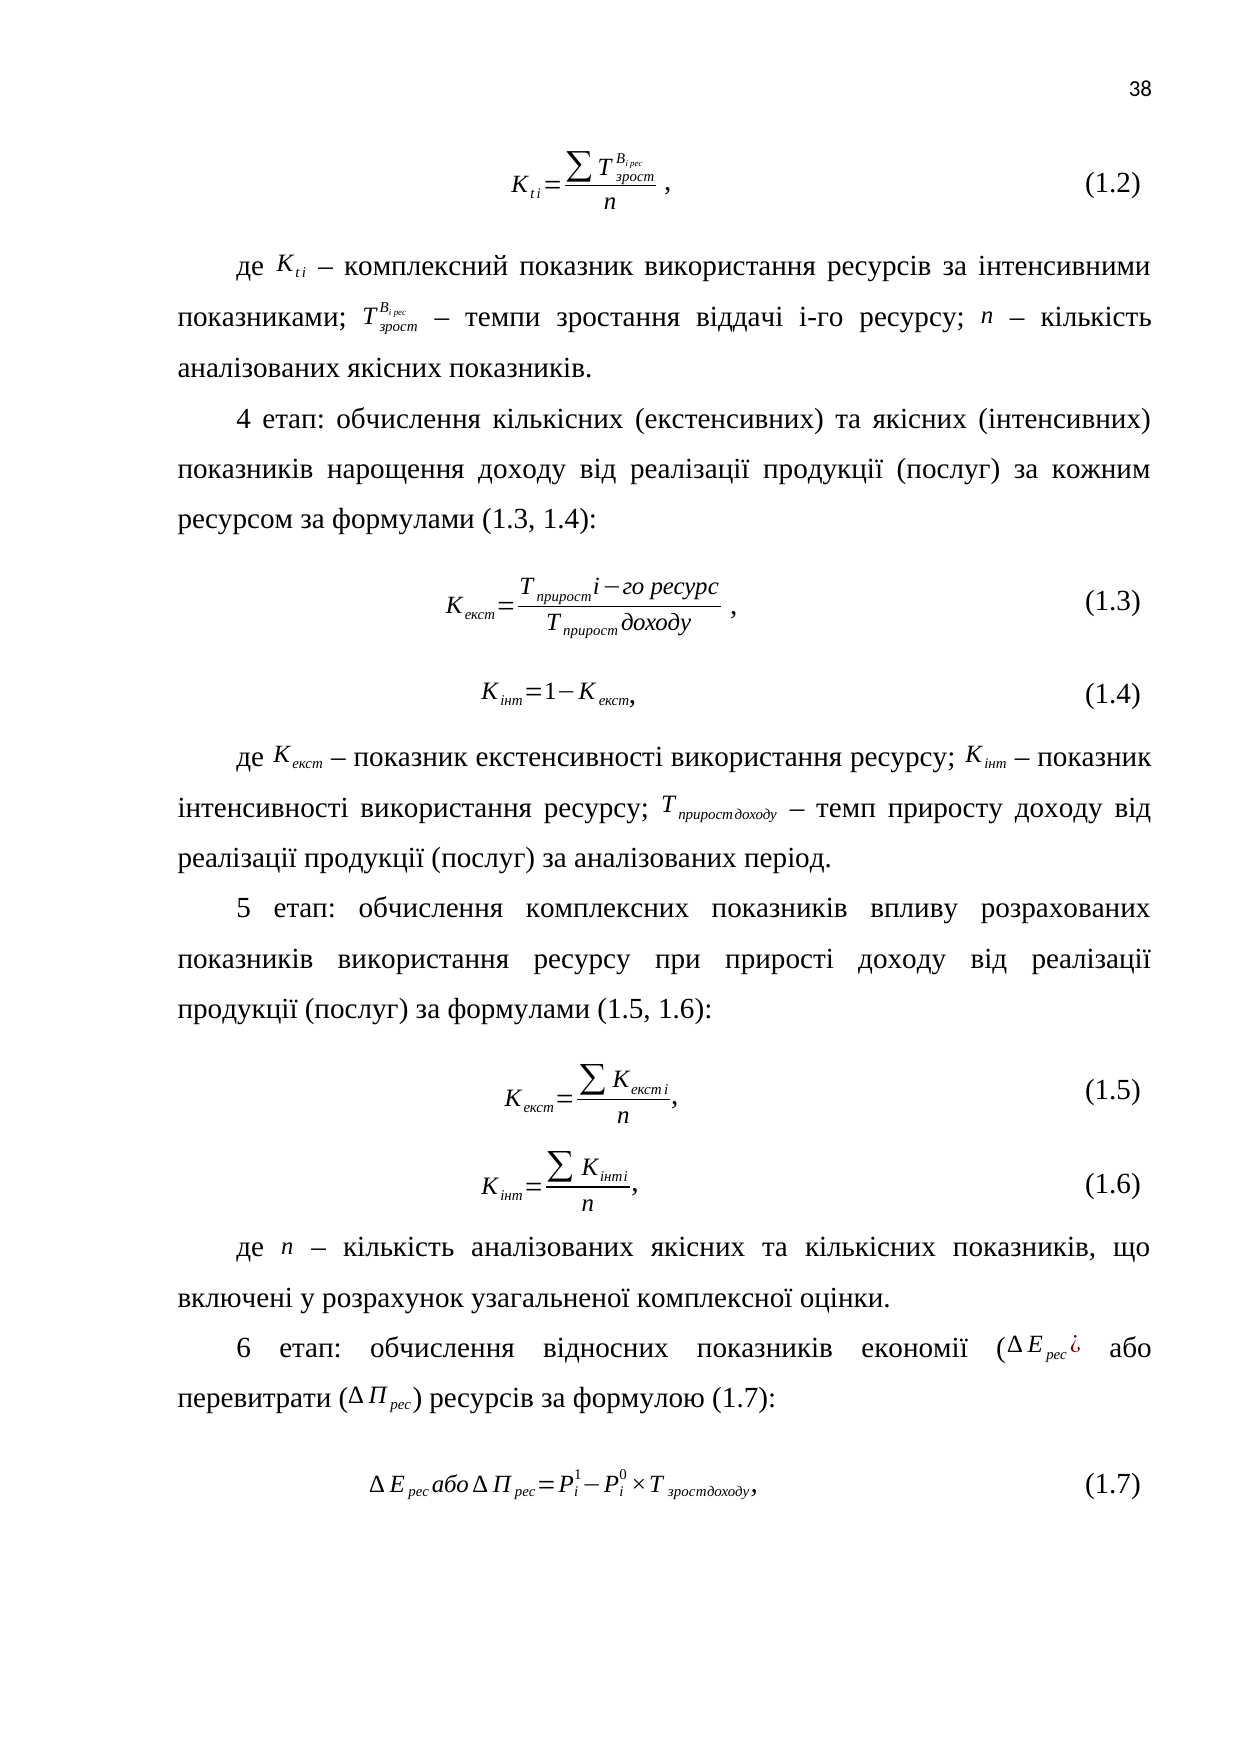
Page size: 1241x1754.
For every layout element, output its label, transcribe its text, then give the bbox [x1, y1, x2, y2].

table_header (1.7) [1004, 1431, 1152, 1549]
table_cell , [177, 1150, 1004, 1229]
text 4 етап: обчислення кількісних (екстенсивних) та якісних (інтенсивних) показників нарощення доходу від реалізації продукції (послуг) за кожним ресурсом за формулами (1.3, 1.4): [177, 401, 1152, 535]
table_header , [177, 552, 1004, 660]
table_header , [177, 130, 1004, 248]
table_header (1.5) [1004, 1041, 1152, 1150]
text 5 етап: обчислення комплексних показників впливу розрахованих показників використання ресурсу при прирості доходу від реалізації продукції (послуг) за формулами (1.5, 1.6): [177, 891, 1152, 1025]
table_header (1.3) [1004, 552, 1152, 660]
table_header (1.2) [1004, 130, 1152, 248]
table_cell , [177, 660, 1004, 739]
text де – комплексний показник використання ресурсів за інтенсивними показниками; – темпи зростання віддачі і-го ресурсу; – кількість аналізованих якісних показників. [177, 248, 1152, 384]
table_header , [177, 1431, 1004, 1549]
table_cell (1.4) [1004, 660, 1152, 739]
table_cell (1.6) [1004, 1150, 1152, 1229]
text де – кількість аналізованих якісних та кількісних показників, що включені у розрахунок узагальненої комплексної оцінки. [177, 1229, 1152, 1313]
text де – показник екстенсивності використання ресурсу; – показник інтенсивності використання ресурсу; – темп приросту доходу від реалізації продукції (послуг) за аналізованих період. [177, 739, 1152, 874]
text 6 етап: обчислення відносних показників економії ( або перевитрати () ресурсів за формулою (1.7): [177, 1330, 1152, 1414]
table_header , [177, 1041, 1004, 1150]
